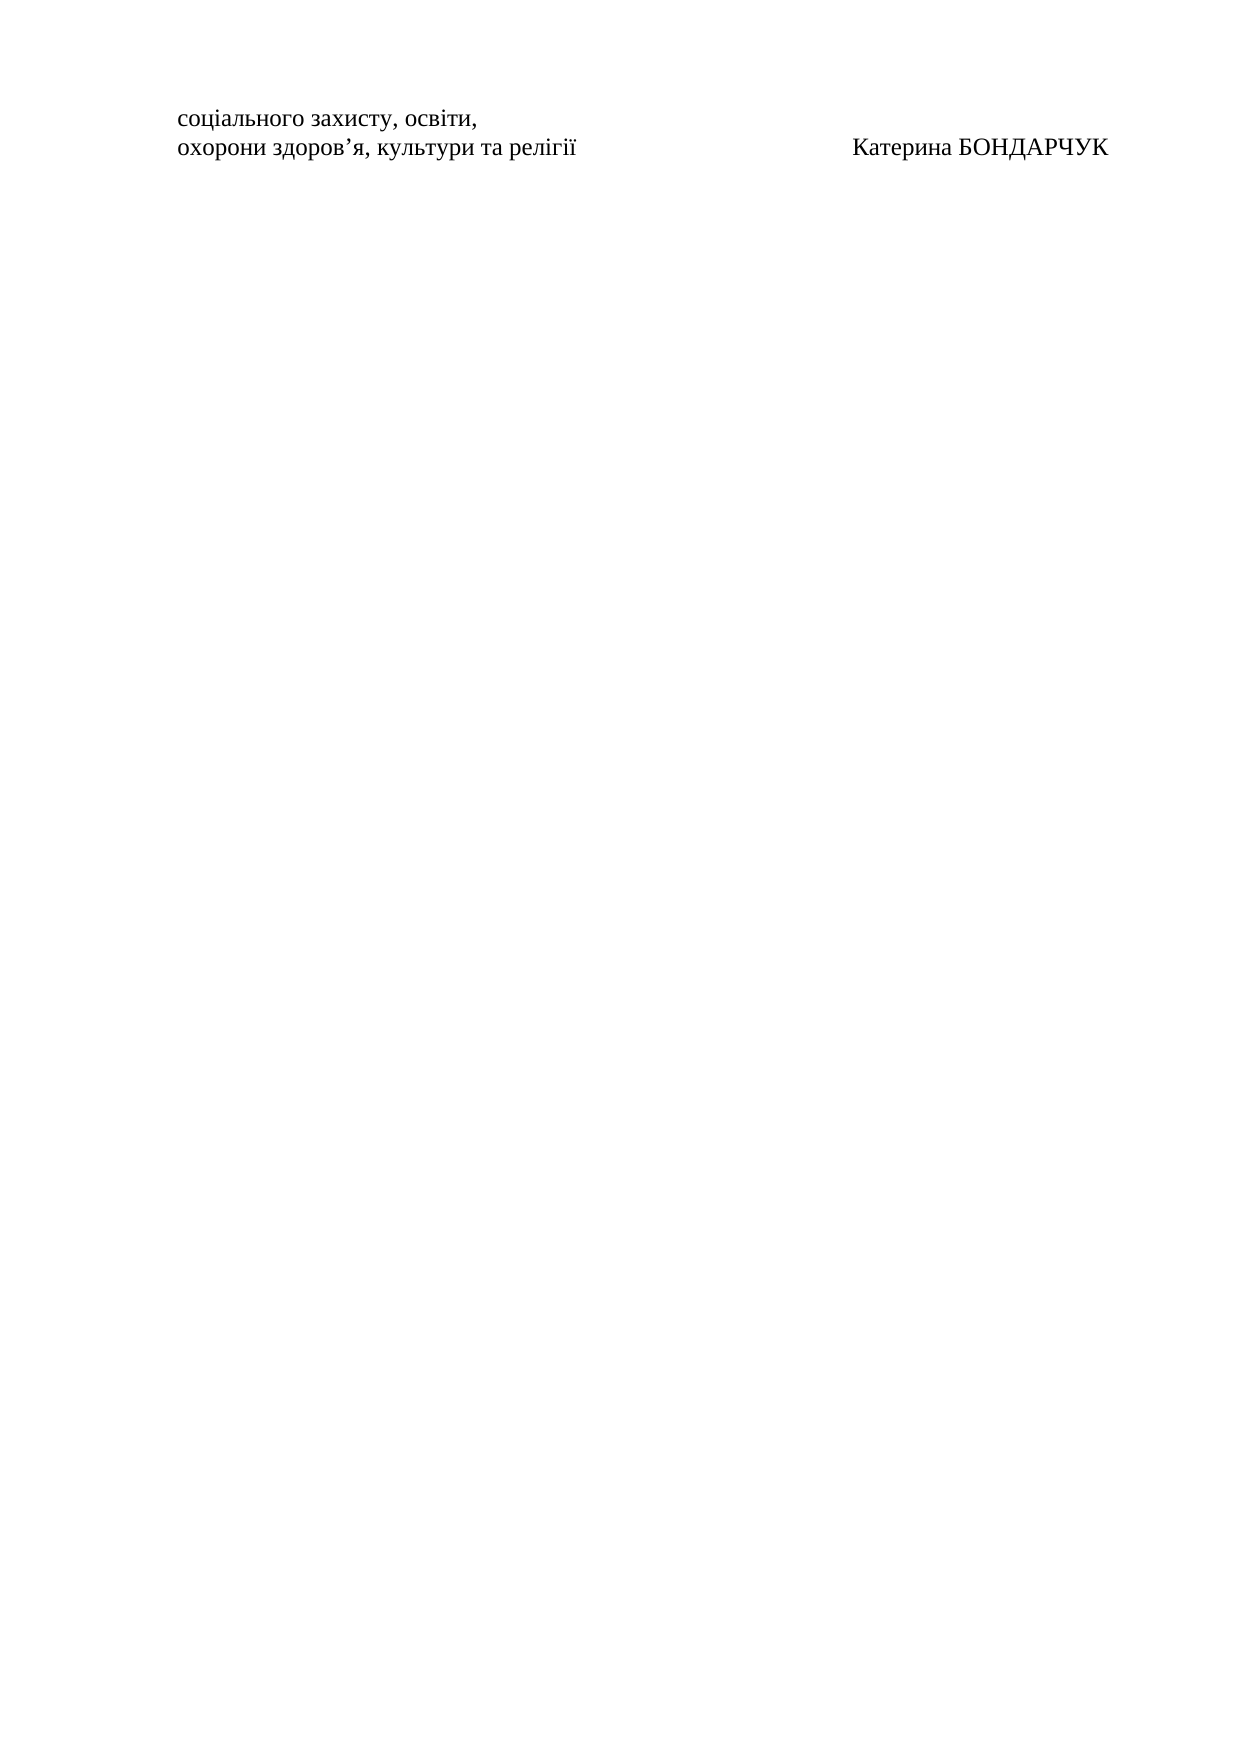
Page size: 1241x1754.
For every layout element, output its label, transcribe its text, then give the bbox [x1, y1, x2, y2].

text охорони здоров’я, культури та релігії Катерина БОНДАРЧУК [177, 132, 1122, 161]
text соціального захисту, освіти, [177, 103, 1122, 132]
